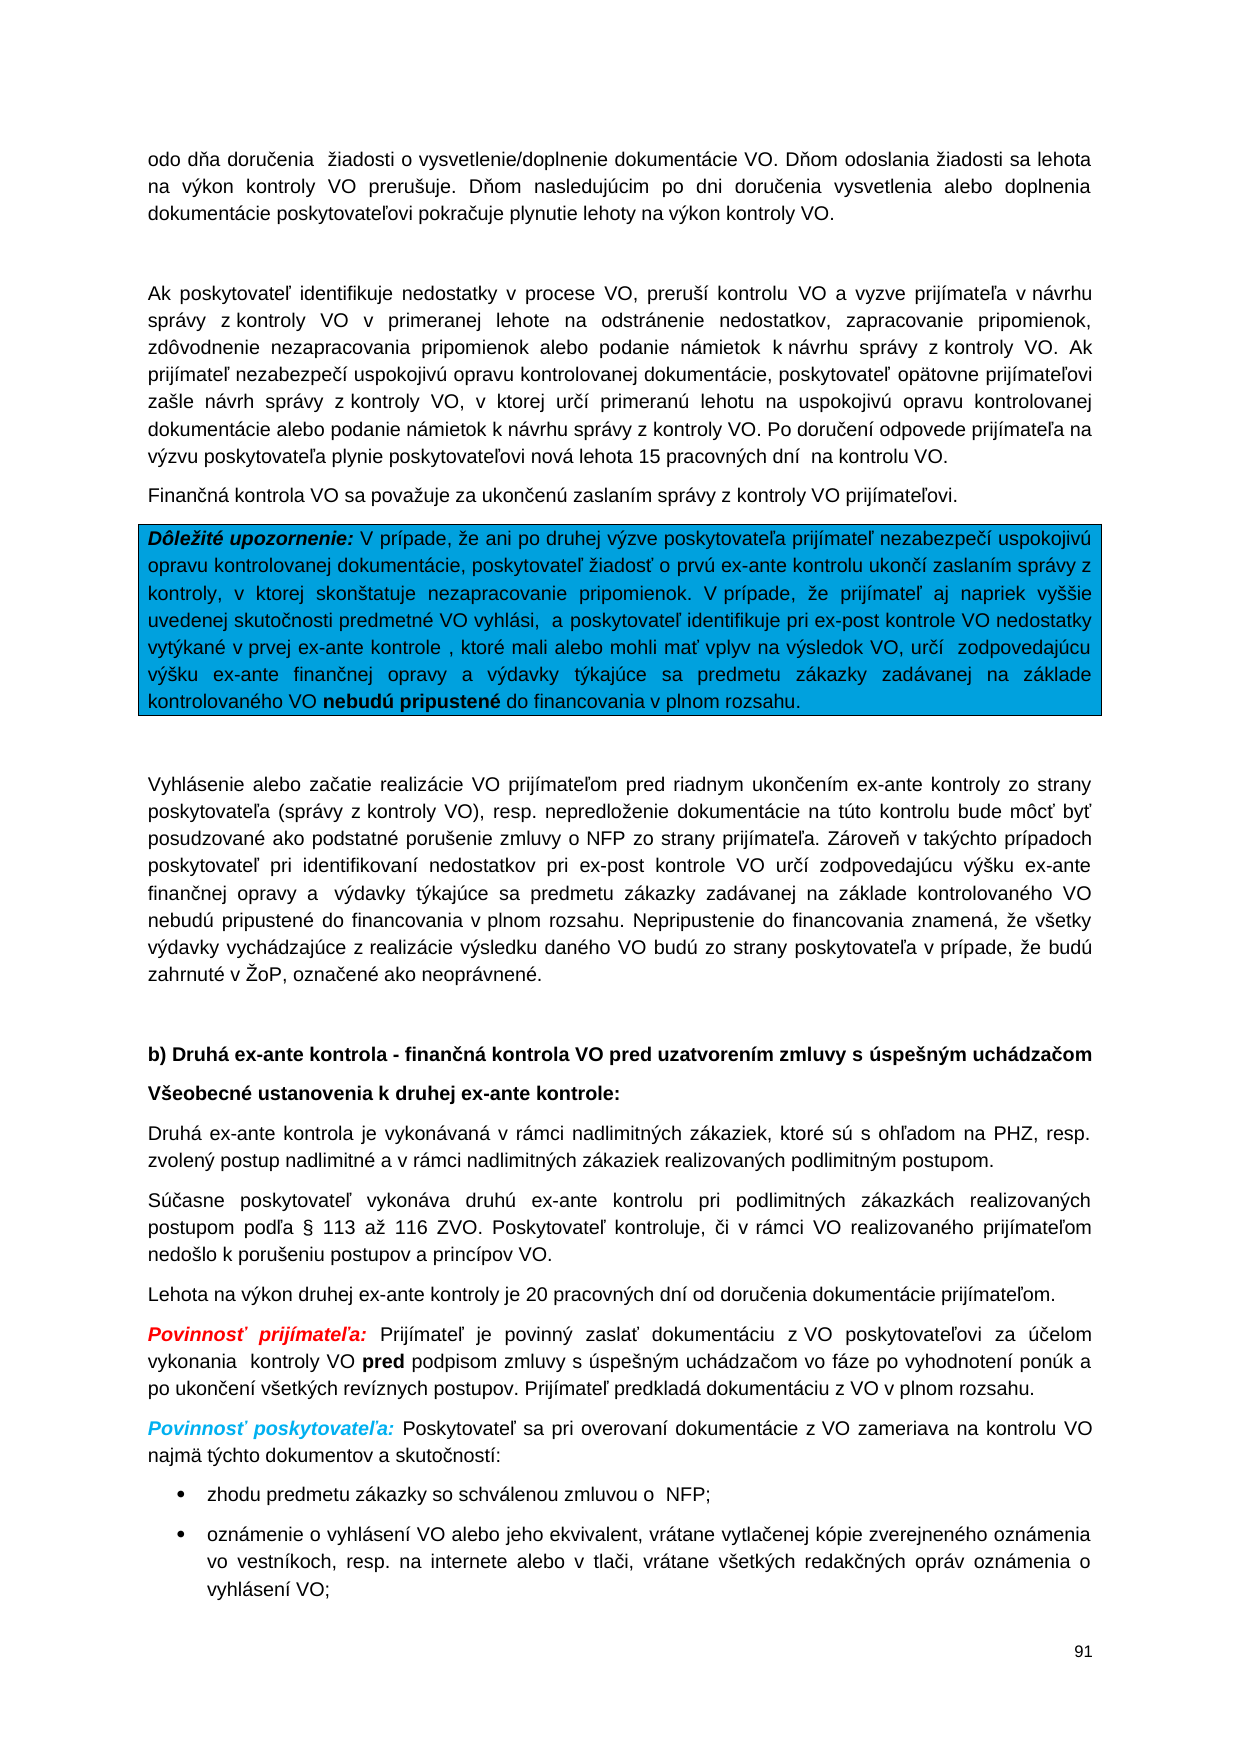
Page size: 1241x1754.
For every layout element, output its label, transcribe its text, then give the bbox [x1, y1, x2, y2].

text Ak poskytovateľ identifikuje nedostatky v procese VO, preruší kontrolu VO a vyzve prijímateľa v návrhu správy z kontroly VO v primeranej lehote na odstránenie nedostatkov, zapracovanie pripomienok, zdôvodnenie nezapracovania pripomienok alebo podanie námietok k návrhu správy z kontroly VO. Ak prijímateľ nezabezpečí uspokojivú opravu kontrolovanej dokumentácie, poskytovateľ opätovne prijímateľovi zašle návrh správy z kontroly VO, v ktorej určí primeranú lehotu na uspokojivú opravu kontrolovanej dokumentácie alebo podanie námietok k návrhu správy z kontroly VO. Po doručení odpovede prijímateľa na výzvu poskytovateľa plynie poskytovateľovi nová lehota 15 pracovných dní na kontrolu VO. [148, 281, 1092, 467]
text zhodu predmetu zákazky so schválenou zmluvou o NFP; [177, 1483, 1092, 1506]
text Dôležité upozornenie: V prípade, že ani po druhej výzve poskytovateľa prijímateľ nezabezpečí uspokojivú opravu kontrolovanej dokumentácie, poskytovateľ žiadosť o prvú ex-ante kontrolu ukončí zaslaním správy z kontroly, v ktorej skonštatuje nezapracovanie pripomienok. V prípade, že prijímateľ aj napriek vyššie uvedenej skutočnosti predmetné VO vyhlási, a poskytovateľ identifikuje pri ex-post kontrole VO nedostatky vytýkané v prvej ex-ante kontrole , ktoré mali alebo mohli mať vplyv na výsledok VO, určí zodpovedajúcu výšku ex-ante finančnej opravy a výdavky týkajúce sa predmetu zákazky zadávanej na základe kontrolovaného VO nebudú pripustené do financovania v plnom rozsahu. [139, 525, 1101, 715]
text Súčasne poskytovateľ vykonáva druhú ex-ante kontrolu pri podlimitných zákazkách realizovaných postupom podľa § 113 až 116 ZVO. Poskytovateľ kontroluje, či v rámci VO realizovaného prijímateľom nedošlo k porušeniu postupov a princípov VO. [148, 1189, 1092, 1266]
text b) Druhá ex-ante kontrola - finančná kontrola VO pred uzatvorením zmluvy s úspešným uchádzačom [148, 1042, 1092, 1065]
text Všeobecné ustanovenia k druhej ex-ante kontrole: [148, 1082, 1092, 1105]
text Povinnosť poskytovateľa: Poskytovateľ sa pri overovaní dokumentácie z VO zameriava na kontrolu VO najmä týchto dokumentov a skutočností: [148, 1416, 1092, 1466]
text Povinnosť prijímateľa: Prijímateľ je povinný zaslať dokumentáciu z VO poskytovateľovi za účelom vykonania kontroly VO pred podpisom zmluvy s úspešným uchádzačom vo fáze po vyhodnotení ponúk a po ukončení všetkých revíznych postupov. Prijímateľ predkladá dokumentáciu z VO v plnom rozsahu. [148, 1322, 1092, 1399]
text Druhá ex-ante kontrola je vykonávaná v rámci nadlimitných zákaziek, ktoré sú s ohľadom na PHZ, resp. zvolený postup nadlimitné a v rámci nadlimitných zákaziek realizovaných podlimitným postupom. [148, 1122, 1092, 1172]
text Vyhlásenie alebo začatie realizácie VO prijímateľom pred riadnym ukončením ex-ante kontroly zo strany poskytovateľa (správy z kontroly VO), resp. nepredloženie dokumentácie na túto kontrolu bude môcť byť posudzované ako podstatné porušenie zmluvy o NFP zo strany prijímateľa. Zároveň v takýchto prípadoch poskytovateľ pri identifikovaní nedostatkov pri ex-post kontrole VO určí zodpovedajúcu výšku ex-ante finančnej opravy a výdavky týkajúce sa predmetu zákazky zadávanej na základe kontrolovaného VO nebudú pripustené do financovania v plnom rozsahu. Nepripustenie do financovania znamená, že všetky výdavky vychádzajúce z realizácie výsledku daného VO budú zo strany poskytovateľa v prípade, že budú zahrnuté v ŽoP, označené ako neoprávnené. [148, 773, 1092, 986]
text Finančná kontrola VO sa považuje za ukončenú zaslaním správy z kontroly VO prijímateľovi. [148, 484, 1092, 507]
text oznámenie o vyhlásení VO alebo jeho ekvivalent, vrátane vytlačenej kópie zverejneného oznámenia vo vestníkoch, resp. na internete alebo v tlači, vrátane všetkých redakčných opráv oznámenia o vyhlásení VO; [177, 1523, 1092, 1600]
text Lehota na výkon druhej ex-ante kontroly je 20 pracovných dní od doručenia dokumentácie prijímateľom. [148, 1283, 1092, 1305]
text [148, 148, 1092, 225]
